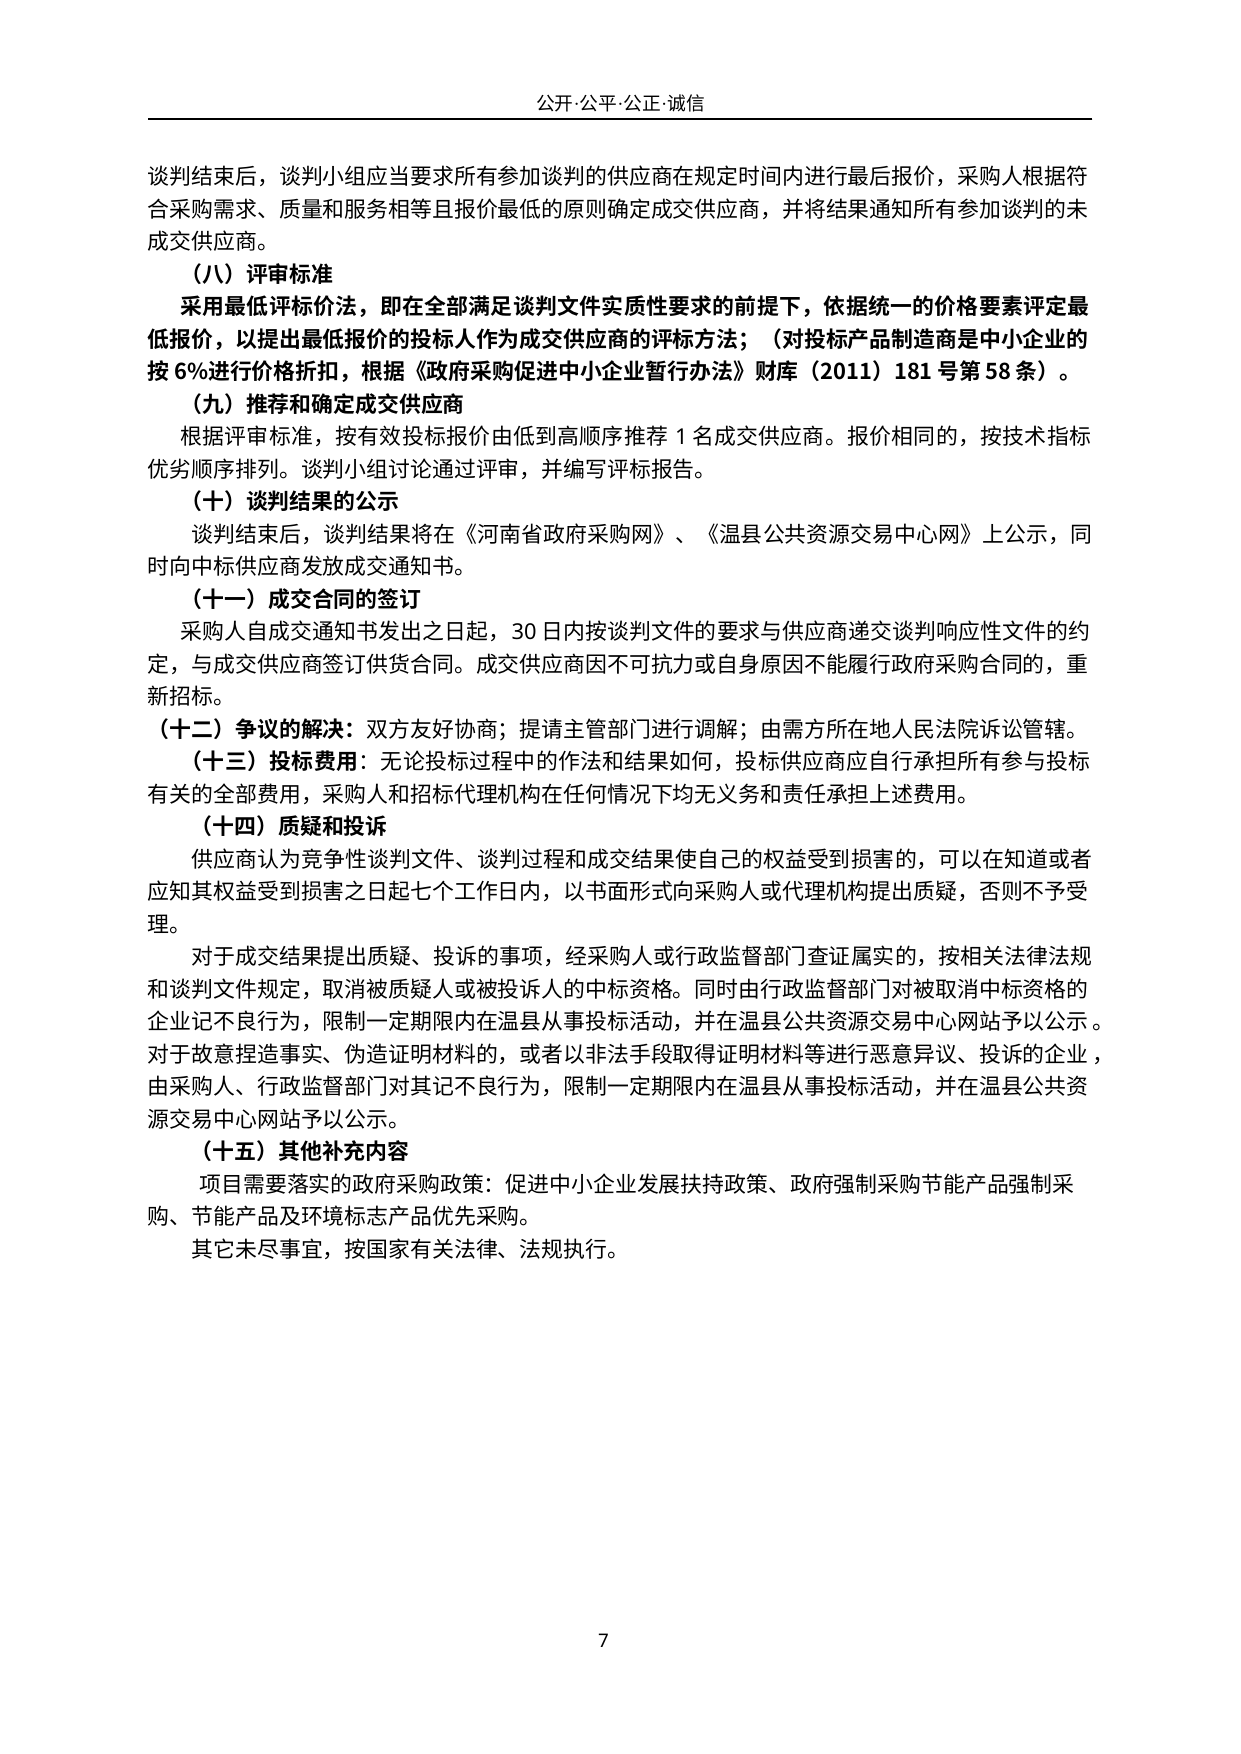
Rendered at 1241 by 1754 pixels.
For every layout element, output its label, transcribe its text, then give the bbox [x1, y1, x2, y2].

text （十二）争议的解决：双方友好协商；提请主管部门进行调解；由需方所在地人民法院诉讼管辖。 [148, 711, 1092, 744]
text 采用最低评标价法，即在全部满足谈判文件实质性要求的前提下，依据统一的价格要素评定最低报价，以提出最低报价的投标人作为成交供应商的评标方法；（对投标产品制造商是中小企业的按6%进行价格折扣，根据《政府采购促进中小企业暂行办法》财库（2011）181号第58条）。 [148, 289, 1092, 386]
text 谈判结束后，谈判结果将在《河南省政府采购网》、《温县公共资源交易中心网》上公示，同时向中标供应商发放成交通知书。 [148, 516, 1092, 581]
text （九）推荐和确定成交供应商 [148, 386, 1092, 419]
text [148, 159, 1092, 256]
text （十）谈判结果的公示 [148, 484, 1092, 516]
text （十一）成交合同的签订 [148, 581, 1092, 614]
text 采购人自成交通知书发出之日起，30日内按谈判文件的要求与供应商递交谈判响应性文件的约定，与成交供应商签订供货合同。成交供应商因不可抗力或自身原因不能履行政府采购合同的，重新招标。 [148, 614, 1092, 711]
text （十四）质疑和投诉 [148, 809, 1092, 841]
text 供应商认为竞争性谈判文件、谈判过程和成交结果使自己的权益受到损害的，可以在知道或者应知其权益受到损害之日起七个工作日内，以书面形式向采购人或代理机构提出质疑，否则不予受理。 [148, 841, 1092, 939]
text （十三）投标费用：无论投标过程中的作法和结果如何，投标供应商应自行承担所有参与投标有关的全部费用，采购人和招标代理机构在任何情况下均无义务和责任承担上述费用。 [148, 744, 1092, 809]
text 对于成交结果提出质疑、投诉的事项，经采购人或行政监督部门查证属实的，按相关法律法规和谈判文件规定，取消被质疑人或被投诉人的中标资格。同时由行政监督部门对被取消中标资格的企业记不良行为，限制一定期限内在温县从事投标活动，并在温县公共资源交易中心网站予以公示。对于故意捏造事实、伪造证明材料的，或者以非法手段取得证明材料等进行恶意异议、投诉的企业，由采购人、行政监督部门对其记不良行为，限制一定期限内在温县从事投标活动，并在温县公共资源交易中心网站予以公示。 [148, 939, 1092, 1134]
text 项目需要落实的政府采购政策：促进中小企业发展扶持政策、政府强制采购节能产品强制采购、节能产品及环境标志产品优先采购。 [148, 1166, 1092, 1231]
text 根据评审标准，按有效投标报价由低到高顺序推荐1名成交供应商。报价相同的，按技术指标优劣顺序排列。谈判小组讨论通过评审，并编写评标报告。 [148, 419, 1092, 484]
text 其它未尽事宜，按国家有关法律、法规执行。 [148, 1231, 1092, 1264]
text （八）评审标准 [148, 256, 1092, 289]
list 其他补充内容 [148, 1134, 1092, 1166]
